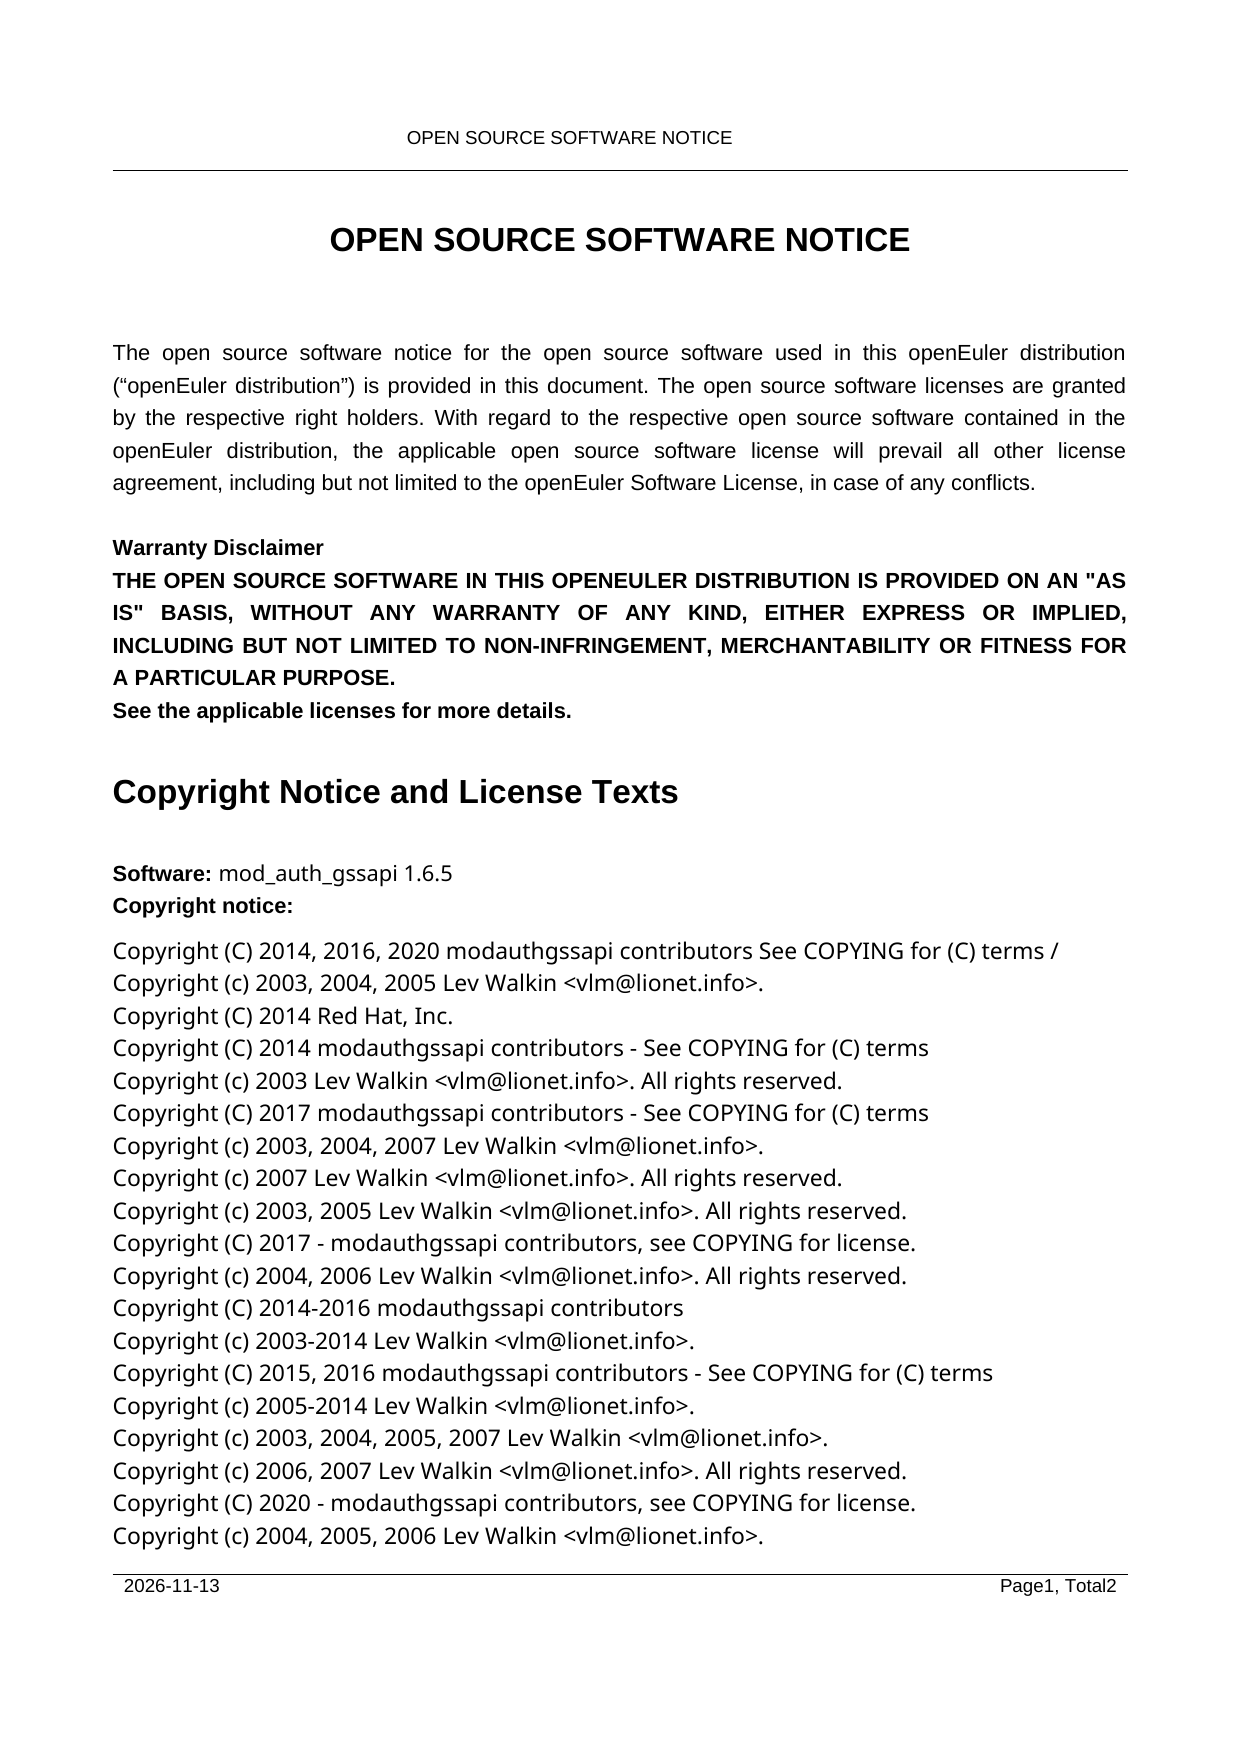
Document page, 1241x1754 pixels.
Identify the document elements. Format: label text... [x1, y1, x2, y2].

text The open source software notice for the open source software used in this openEuler distribution (“openEuler distribution”) is provided in this document. The open source software licenses are granted by the respective right holders. With regard to the respective open source software contained in the openEuler distribution, the applicable open source software license will prevail all other license agreement, including but not limited to the openEuler Software License, in case of any conflicts. [112, 336, 1128, 499]
text OPEN SOURCE SOFTWARE NOTICE [112, 206, 1128, 271]
text Warranty Disclaimer [112, 531, 1128, 564]
text Copyright Notice and License Texts [112, 759, 1128, 824]
text Copyright notice: [112, 889, 1128, 921]
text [112, 934, 1128, 1551]
title Software: mod_auth_gssapi 1.6.5 [112, 856, 1128, 889]
text THE OPEN SOURCE SOFTWARE IN THIS OPENEULER DISTRIBUTION IS PROVIDED ON AN "AS IS" BASIS, WITHOUT ANY WARRANTY OF ANY KIND, EITHER EXPRESS OR IMPLIED, INCLUDING BUT NOT LIMITED TO NON-INFRINGEMENT, MERCHANTABILITY OR FITNESS FOR A PARTICULAR PURPOSE. See the applicable licenses for more details. [112, 564, 1128, 726]
